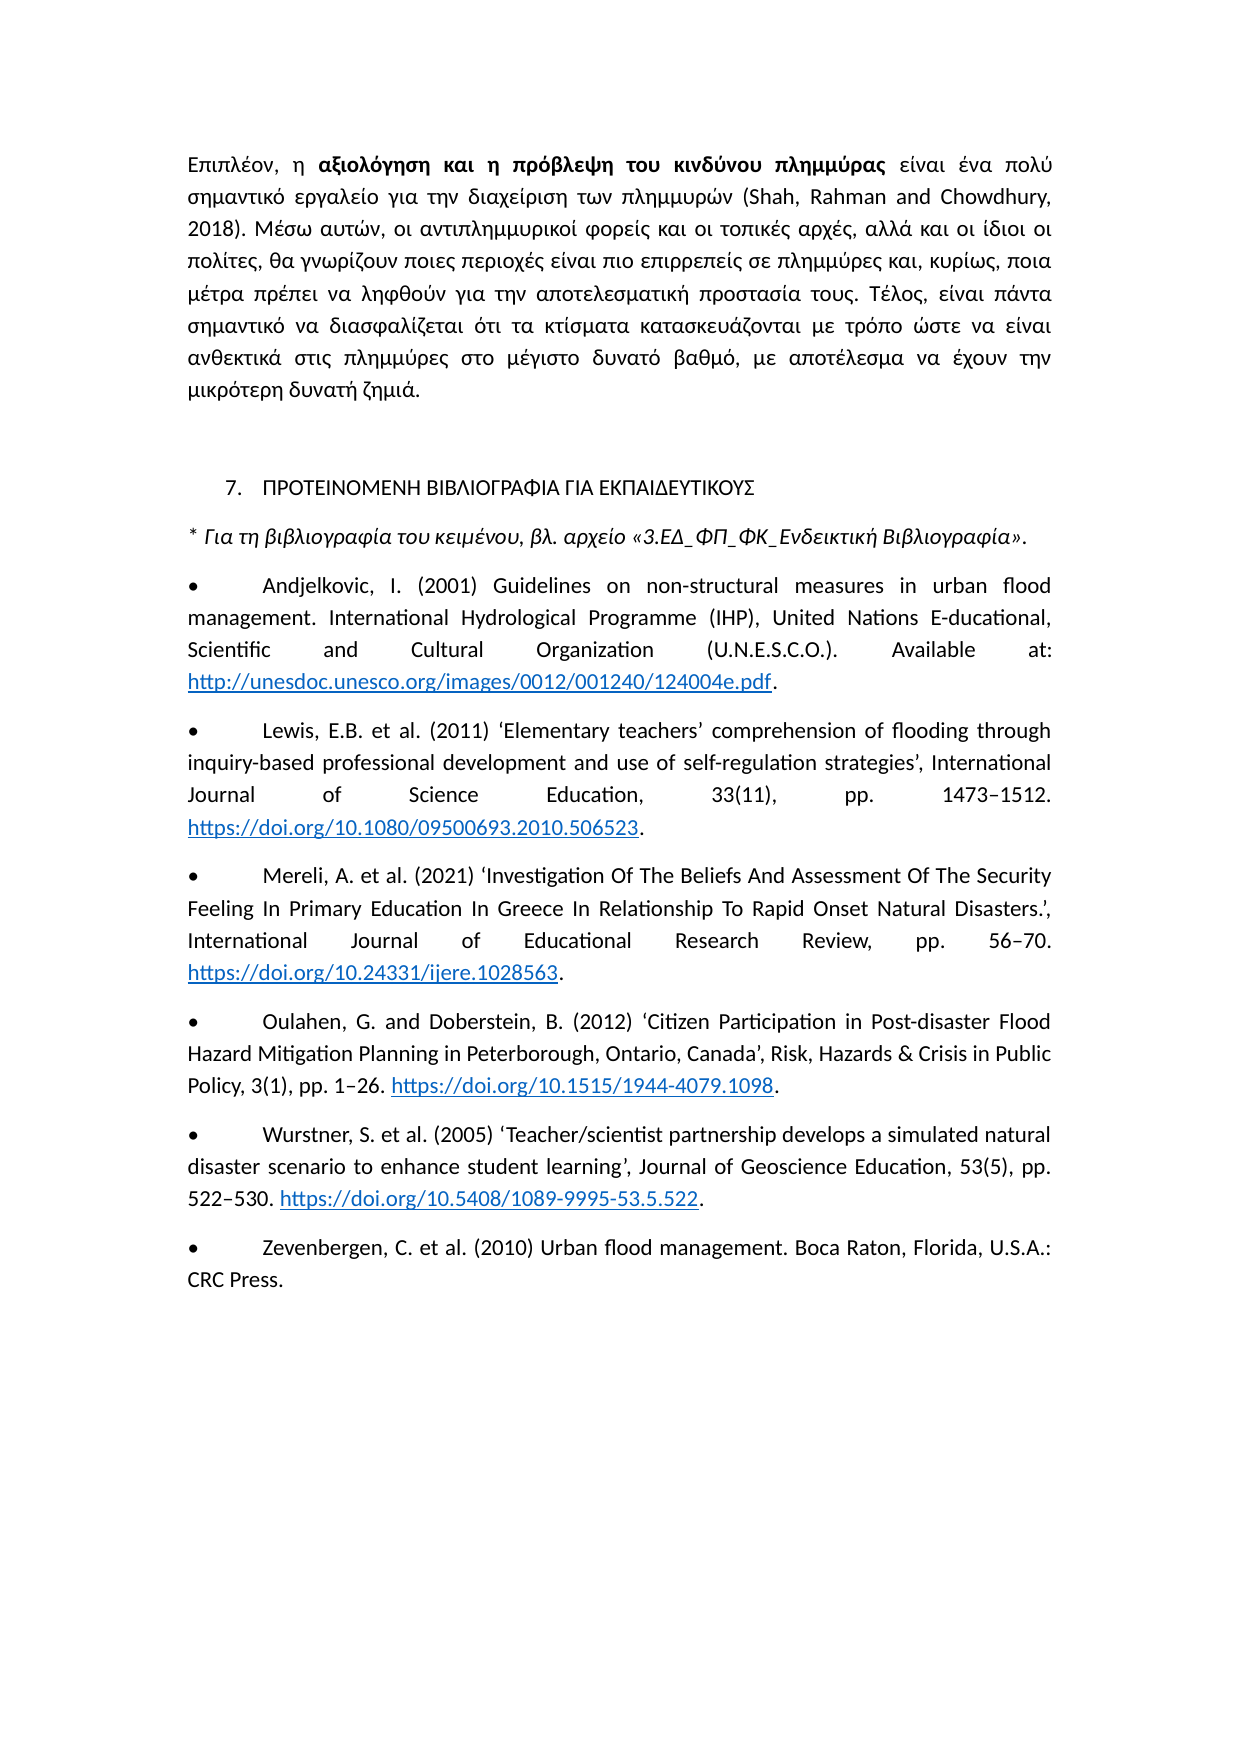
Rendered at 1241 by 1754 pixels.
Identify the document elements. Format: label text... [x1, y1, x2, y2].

text * Για τη βιβλιογραφία του κειμένου, βλ. αρχείο «3.ΕΔ_ΦΠ_ΦΚ_Ενδεικτική Βιβλιογραφία». [187, 522, 1053, 550]
list Zevenbergen, C. et al. (2010) Urban flood management. Boca Raton, Florida, U.S.A.: CRC Press. [187, 1233, 1053, 1294]
list Mereli, A. et al. (2021) ‘Investigation Of The Beliefs And Assessment Of The Security Feeling In Primary Education In Greece In Relationship To Rapid Onset Natural Disasters.’, International Journal of Educational Research Review, pp. 56–70. https://doi.org/10.24331/ijere.1028563. [187, 862, 1053, 986]
list ΠΡΟΤΕΙΝΟΜΕΝΗ ΒΙΒΛΙΟΓΡΑΦΙΑ ΓΙΑ ΕΚΠΑΙΔΕΥΤΙΚΟΥΣ [225, 473, 1053, 501]
list Oulahen, G. and Doberstein, B. (2012) ‘Citizen Participation in Post-disaster Flood Hazard Mitigation Planning in Peterborough, Ontario, Canada’, Risk, Hazards & Crisis in Public Policy, 3(1), pp. 1–26. https://doi.org/10.1515/1944-4079.1098. [187, 1007, 1053, 1099]
text Επιπλέον, η αξιολόγηση και η πρόβλεψη του κινδύνου πλημμύρας είναι ένα πολύ σημαντικό εργαλείο για την διαχείριση των πλημμυρών (Shah, Rahman and Chowdhury, 2018). Μέσω αυτών, οι αντιπλημμυρικοί φορείς και οι τοπικές αρχές, αλλά και οι ίδιοι οι πολίτες, θα γνωρίζουν ποιες περιοχές είναι πιο επιρρεπείς σε πλημμύρες και, κυρίως, ποια μέτρα πρέπει να ληφθούν για την αποτελεσματική προστασία τους. Τέλος, είναι πάντα σημαντικό να διασφαλίζεται ότι τα κτίσματα κατασκευάζονται με τρόπο ώστε να είναι ανθεκτικά στις πλημμύρες στο μέγιστο δυνατό βαθμό, με αποτέλεσμα να έχουν την μικρότερη δυνατή ζημιά. [187, 150, 1053, 403]
list Wurstner, S. et al. (2005) ‘Teacher/scientist partnership develops a simulated natural disaster scenario to enhance student learning’, Journal of Geoscience Education, 53(5), pp. 522–530. https://doi.org/10.5408/1089-9995-53.5.522. [187, 1120, 1053, 1213]
list Lewis, E.B. et al. (2011) ‘Elementary teachers’ comprehension of flooding through inquiry-based professional development and use of self-regulation strategies’, International Journal of Science Education, 33(11), pp. 1473–1512. https://doi.org/10.1080/09500693.2010.506523. [187, 716, 1053, 841]
list Andjelkovic, I. (2001) Guidelines on non-structural measures in urban flood management. International Hydrological Programme (IHP), United Nations E-ducational, Scientific and Cultural Organization (U.N.E.S.C.O.). Available at: http://unesdoc.unesco.org/images/0012/001240/124004e.pdf. [187, 571, 1053, 695]
